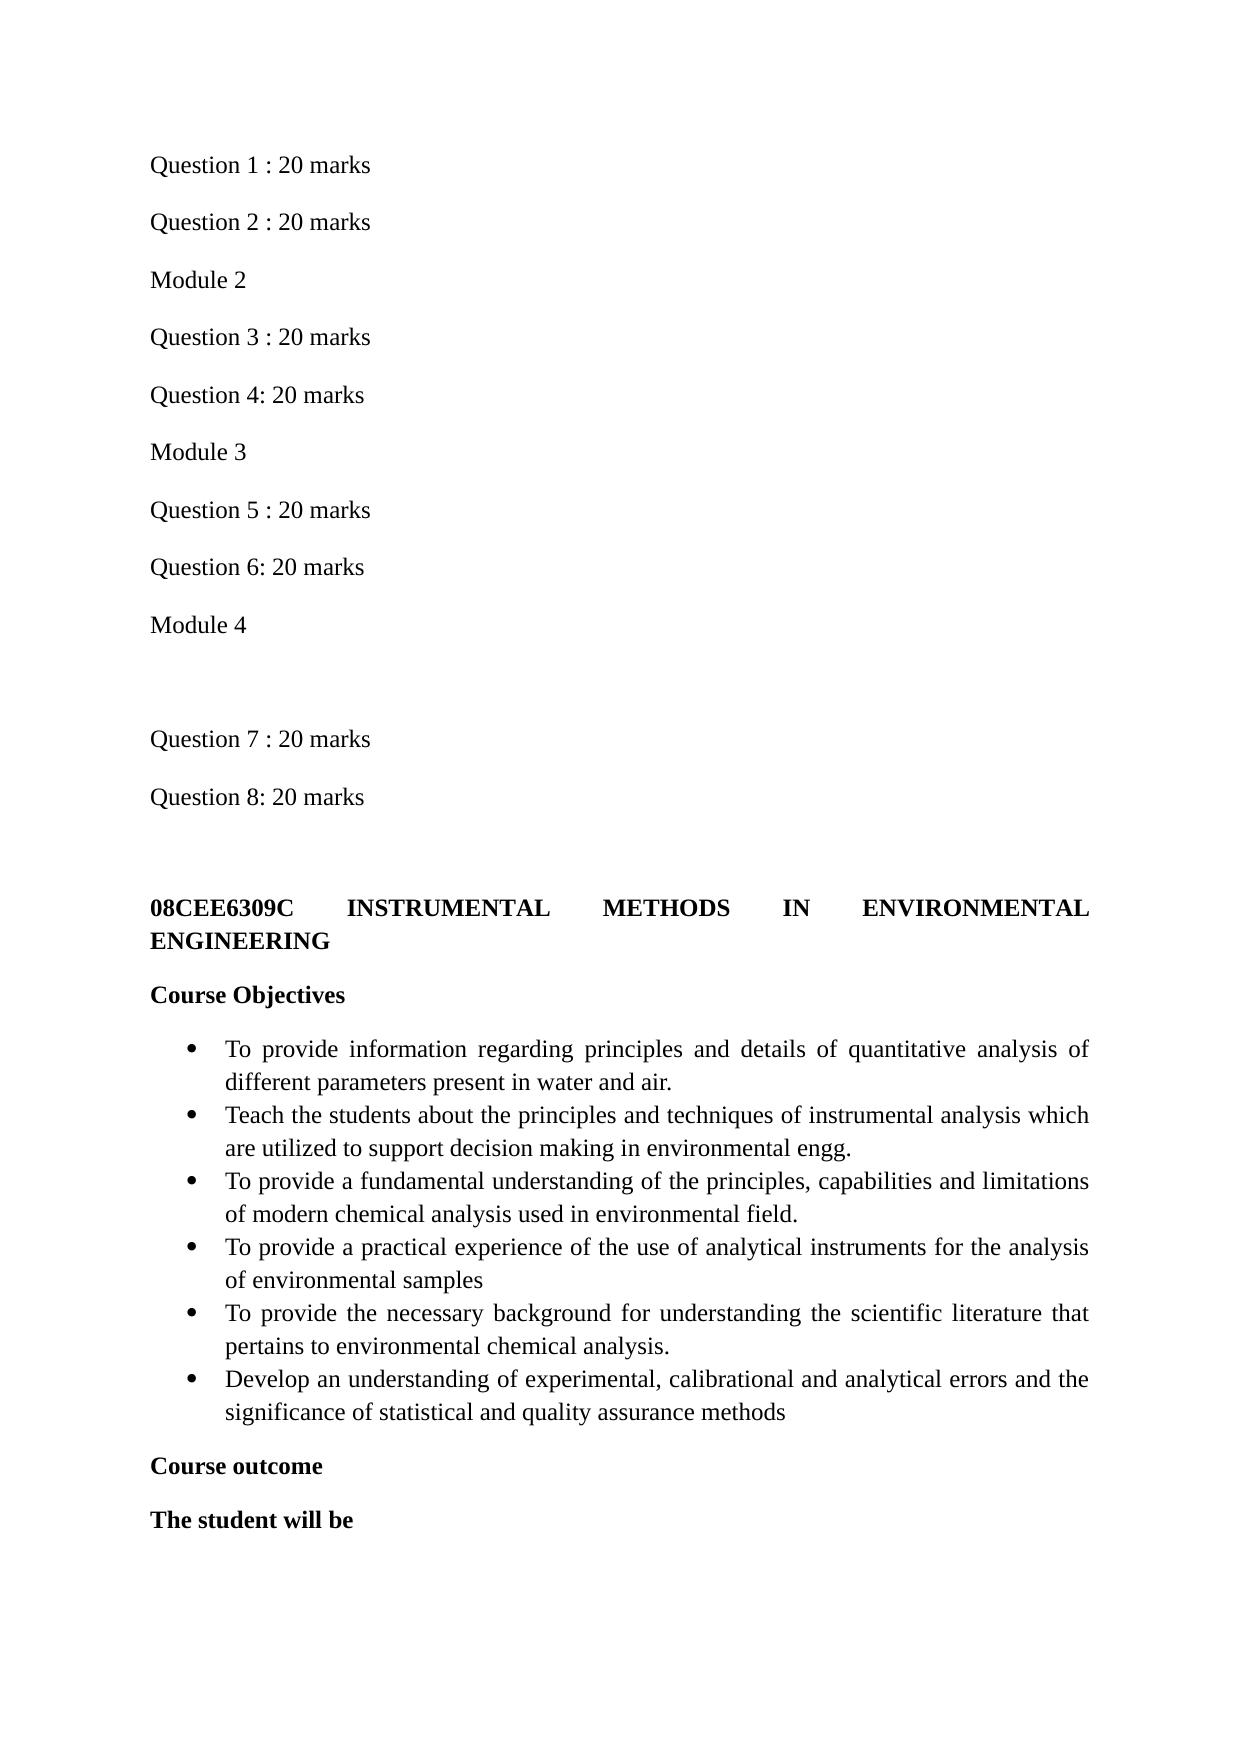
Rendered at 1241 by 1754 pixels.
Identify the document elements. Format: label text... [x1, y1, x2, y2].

text Question 1 : 20 marks [150, 150, 1090, 179]
list To provide a practical experience of the use of analytical instruments for the analysis of environmental samples [187, 1232, 1090, 1294]
text Module 4 [150, 610, 1090, 639]
list To provide the necessary background for understanding the scientific literature that pertains to environmental chemical analysis. [187, 1298, 1090, 1360]
list Teach the students about the principles and techniques of instrumental analysis which are utilized to support decision making in environmental engg. [187, 1100, 1090, 1162]
text Question 6: 20 marks [150, 552, 1090, 581]
text Question 7 : 20 marks [150, 724, 1090, 753]
text Question 4: 20 marks [150, 380, 1090, 409]
list To provide a fundamental understanding of the principles, capabilities and limitations of modern chemical analysis used in environmental field. [187, 1166, 1090, 1228]
list To provide information regarding principles and details of quantitative analysis of different parameters present in water and air. [187, 1034, 1090, 1096]
text Question 2 : 20 marks [150, 207, 1090, 236]
text Course Objectives [150, 980, 1090, 1009]
text The student will be [150, 1505, 1090, 1533]
list Develop an understanding of experimental, calibrational and analytical errors and the significance of statistical and quality assurance methods [187, 1364, 1090, 1426]
text 08CEE6309C INSTRUMENTAL METHODS IN ENVIRONMENTAL ENGINEERING [150, 893, 1090, 955]
text Question 3 : 20 marks [150, 322, 1090, 351]
text Question 8: 20 marks [150, 782, 1090, 811]
text Module 3 [150, 437, 1090, 466]
text Question 5 : 20 marks [150, 495, 1090, 524]
text Course outcome [150, 1451, 1090, 1480]
text Module 2 [150, 265, 1090, 294]
